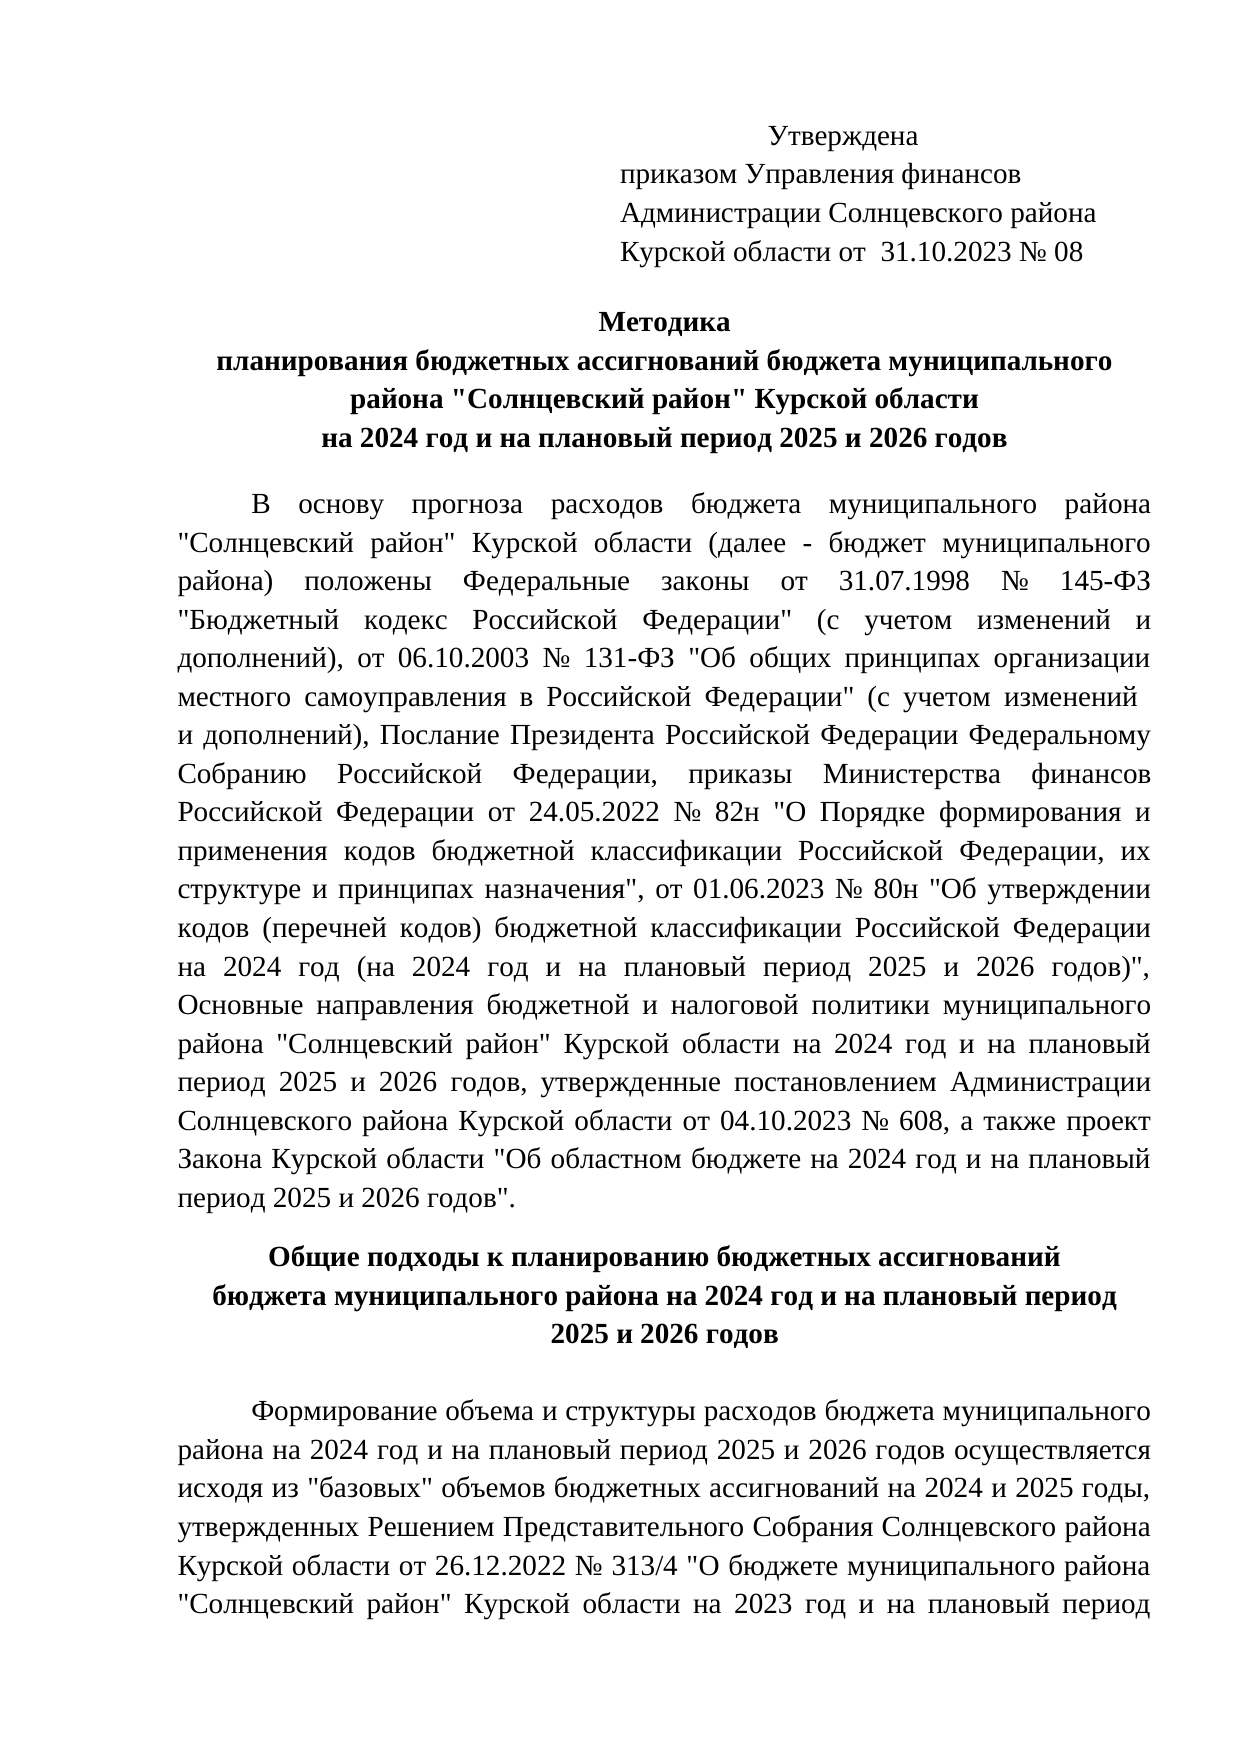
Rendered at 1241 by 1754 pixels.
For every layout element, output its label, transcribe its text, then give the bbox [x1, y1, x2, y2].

text бюджета муниципального района на 2024 год и на плановый период [177, 1278, 1152, 1311]
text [177, 1393, 1152, 1620]
text приказом Управления финансов [177, 157, 1152, 190]
text Методика [177, 304, 1152, 338]
text Администрации Солнцевского района [177, 195, 1152, 229]
text В основу прогноза расходов бюджета муниципального района "Солнцевский район" Курской области (далее - бюджет муниципального района) положены Федеральные законы от 31.07.1998 № 145-ФЗ "Бюджетный кодекс Российской Федерации" (с учетом изменений и дополнений), от 06.10.2003 № 131-ФЗ "Об общих принципах организации местного самоуправления в Российской Федерации" (с учетом изменений и дополнений), Послание Президента Российской Федерации Федеральному Собранию Российской Федерации, приказы Министерства финансов Российской Федерации от 24.05.2022 № 82н "О Порядке формирования и применения кодов бюджетной классификации Российской Федерации, их структуре и принципах назначения", от 01.06.2023 № 80н "Об утверждении кодов (перечней кодов) бюджетной классификации Российской Федерации на 2024 год (на 2024 год и на плановый период 2025 и 2026 годов)", Основные направления бюджетной и налоговой политики муниципального района "Солнцевский район" Курской области на 2024 год и на плановый период 2025 и 2026 годов, утвержденные постановлением Администрации Солнцевского района Курской области от 04.10.2023 № 608, а также проект Закона Курской области "Об областном бюджете на 2024 год и на плановый период 2025 и 2026 годов". [177, 486, 1152, 1213]
text на 2024 год и на плановый период 2025 и 2026 годов [177, 420, 1152, 454]
text 2025 и 2026 годов [177, 1316, 1152, 1350]
text Курской области от 31.10.2023 № 08 [177, 234, 1152, 267]
text Общие подходы к планированию бюджетных ассигнований [177, 1239, 1152, 1273]
text Утверждена [177, 118, 1152, 152]
text планирования бюджетных ассигнований бюджета муниципального района "Солнцевский район" Курской области [177, 343, 1152, 415]
